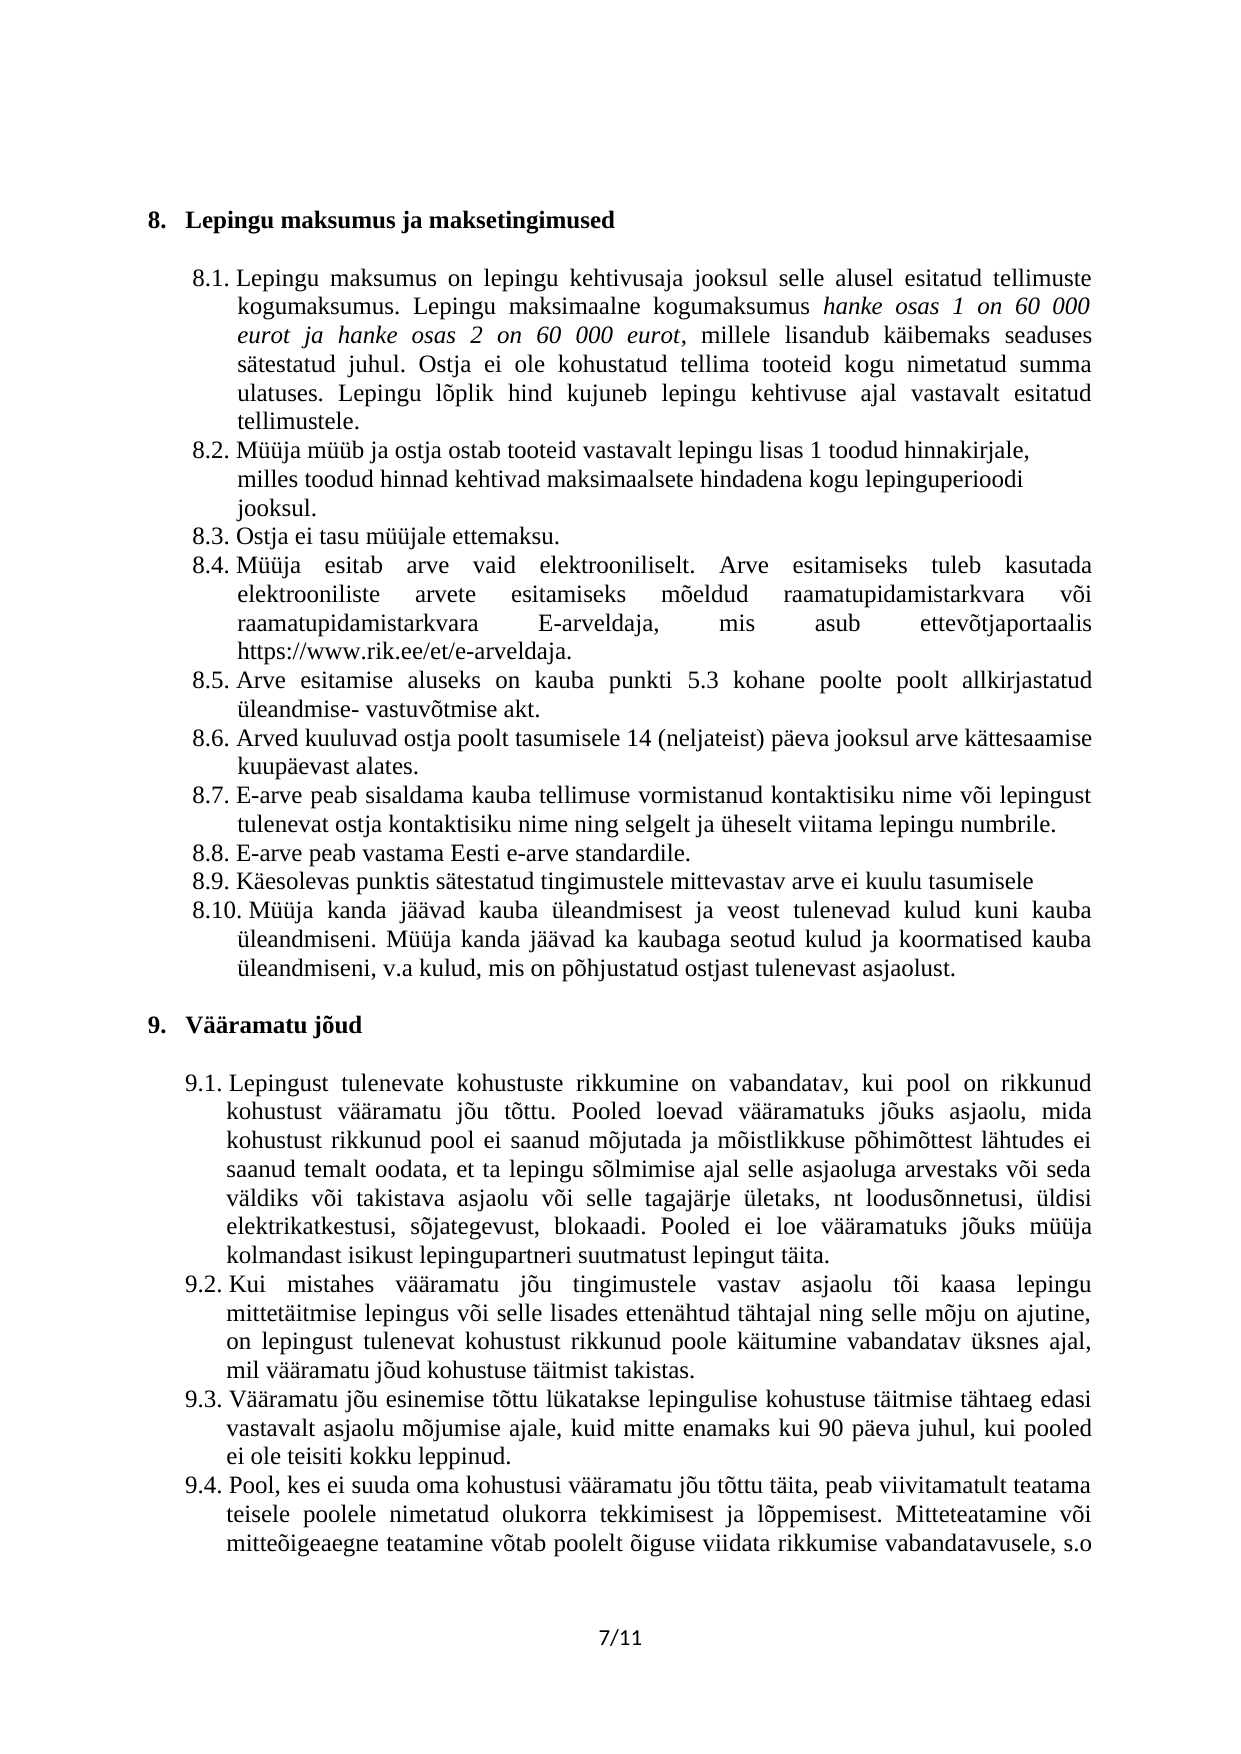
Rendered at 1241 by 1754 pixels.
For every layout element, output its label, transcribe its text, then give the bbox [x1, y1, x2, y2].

list Vääramatu jõud [148, 1010, 1093, 1039]
list Lepingu maksumus on lepingu kehtivusaja jooksul selle alusel esitatud tellimuste kogumaksumus. Lepingu maksimaalne kogumaksumus hanke osas 1 on 60 000 eurot ja hanke osas 2 on 60 000 eurot, millele lisandub käibemaks seaduses sätestatud juhul. Ostja ei ole kohustatud tellima tooteid kogu nimetatud summa ulatuses. Lepingu lõplik hind kujuneb lepingu kehtivuse ajal vastavalt esitatud tellimustele. [192, 263, 1093, 435]
list E-arve peab sisaldama kauba tellimuse vormistanud kontaktisiku nime või lepingust tulenevat ostja kontaktisiku nime ning selgelt ja üheselt viitama lepingu numbrile. [192, 780, 1093, 838]
list Lepingu maksumus ja maksetingimused [148, 205, 1093, 234]
list Kui mistahes vääramatu jõu tingimustele vastav asjaolu tõi kaasa lepingu mittetäitmise lepingus või selle lisades ettenähtud tähtajal ning selle mõju on ajutine, on lepingust tulenevat kohustust rikkunud poole käitumine vabandatav üksnes ajal, mil vääramatu jõud kohustuse täitmist takistas. [185, 1269, 1093, 1384]
list Müüja müüb ja ostja ostab tooteid vastavalt lepingu lisas 1 toodud hinnakirjale, milles toodud hinnad kehtivad maksimaalsete hindadena kogu lepinguperioodi jooksul. [192, 435, 1093, 521]
list Arve esitamise aluseks on kauba punkti 4.3 kohane poolte poolt allkirjastatud üleandmise- vastuvõtmise akt. [192, 665, 1093, 723]
list Vääramatu jõu esinemise tõttu lükatakse lepingulise kohustuse täitmise tähtaeg edasi vastavalt asjaolu mõjumise ajale, kuid mitte enamaks kui 90 päeva juhul, kui pooled ei ole teisiti kokku leppinud. [185, 1384, 1093, 1470]
list Müüja esitab arve vaid elektrooniliselt. Arve esitamiseks tuleb kasutada elektrooniliste arvete esitamiseks mõeldud raamatupidamistarkvara või raamatupidamistarkvara E-arveldaja, mis asub ettevõtjaportaalis https://www.rik.ee/et/e-arveldaja. [192, 550, 1093, 665]
list Müüja kanda jäävad kauba üleandmisest ja veost tulenevad kulud kuni kauba üleandmiseni. Müüja kanda jäävad ka kaubaga seotud kulud ja koormatised kauba üleandmiseni, v.a kulud, mis on põhjustatud ostjast tulenevast asjaolust. [192, 895, 1093, 981]
list Käesolevas punktis sätestatud tingimustele mittevastav arve ei kuulu tasumisele [192, 866, 1093, 895]
list E-arve peab vastama Eesti e-arve standardile. [192, 838, 1093, 866]
list Ostja ei tasu müüjale ettemaksu. [192, 521, 1093, 550]
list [185, 1470, 1093, 1556]
list Arved kuuluvad ostja poolt tasumisele 14 (neljateist) päeva jooksul arve kättesaamise kuupäevast alates. [192, 723, 1093, 780]
list Lepingust tulenevate kohustuste rikkumine on vabandatav, kui pool on rikkunud kohustust vääramatu jõu tõttu. Pooled loevad vääramatuks jõuks asjaolu, mida kohustust rikkunud pool ei saanud mõjutada ja mõistlikkuse põhimõttest lähtudes ei saanud temalt oodata, et ta lepingu sõlmimise ajal selle asjaoluga arvestaks või seda väldiks või takistava asjaolu või selle tagajärje ületaks, nt loodusõnnetusi, üldisi elektrikatkestusi, sõjategevust, blokaadi. Pooled ei loe vääramatuks jõuks müüja kolmandast isikust lepingupartneri suutmatust lepingut täita. [185, 1068, 1093, 1269]
